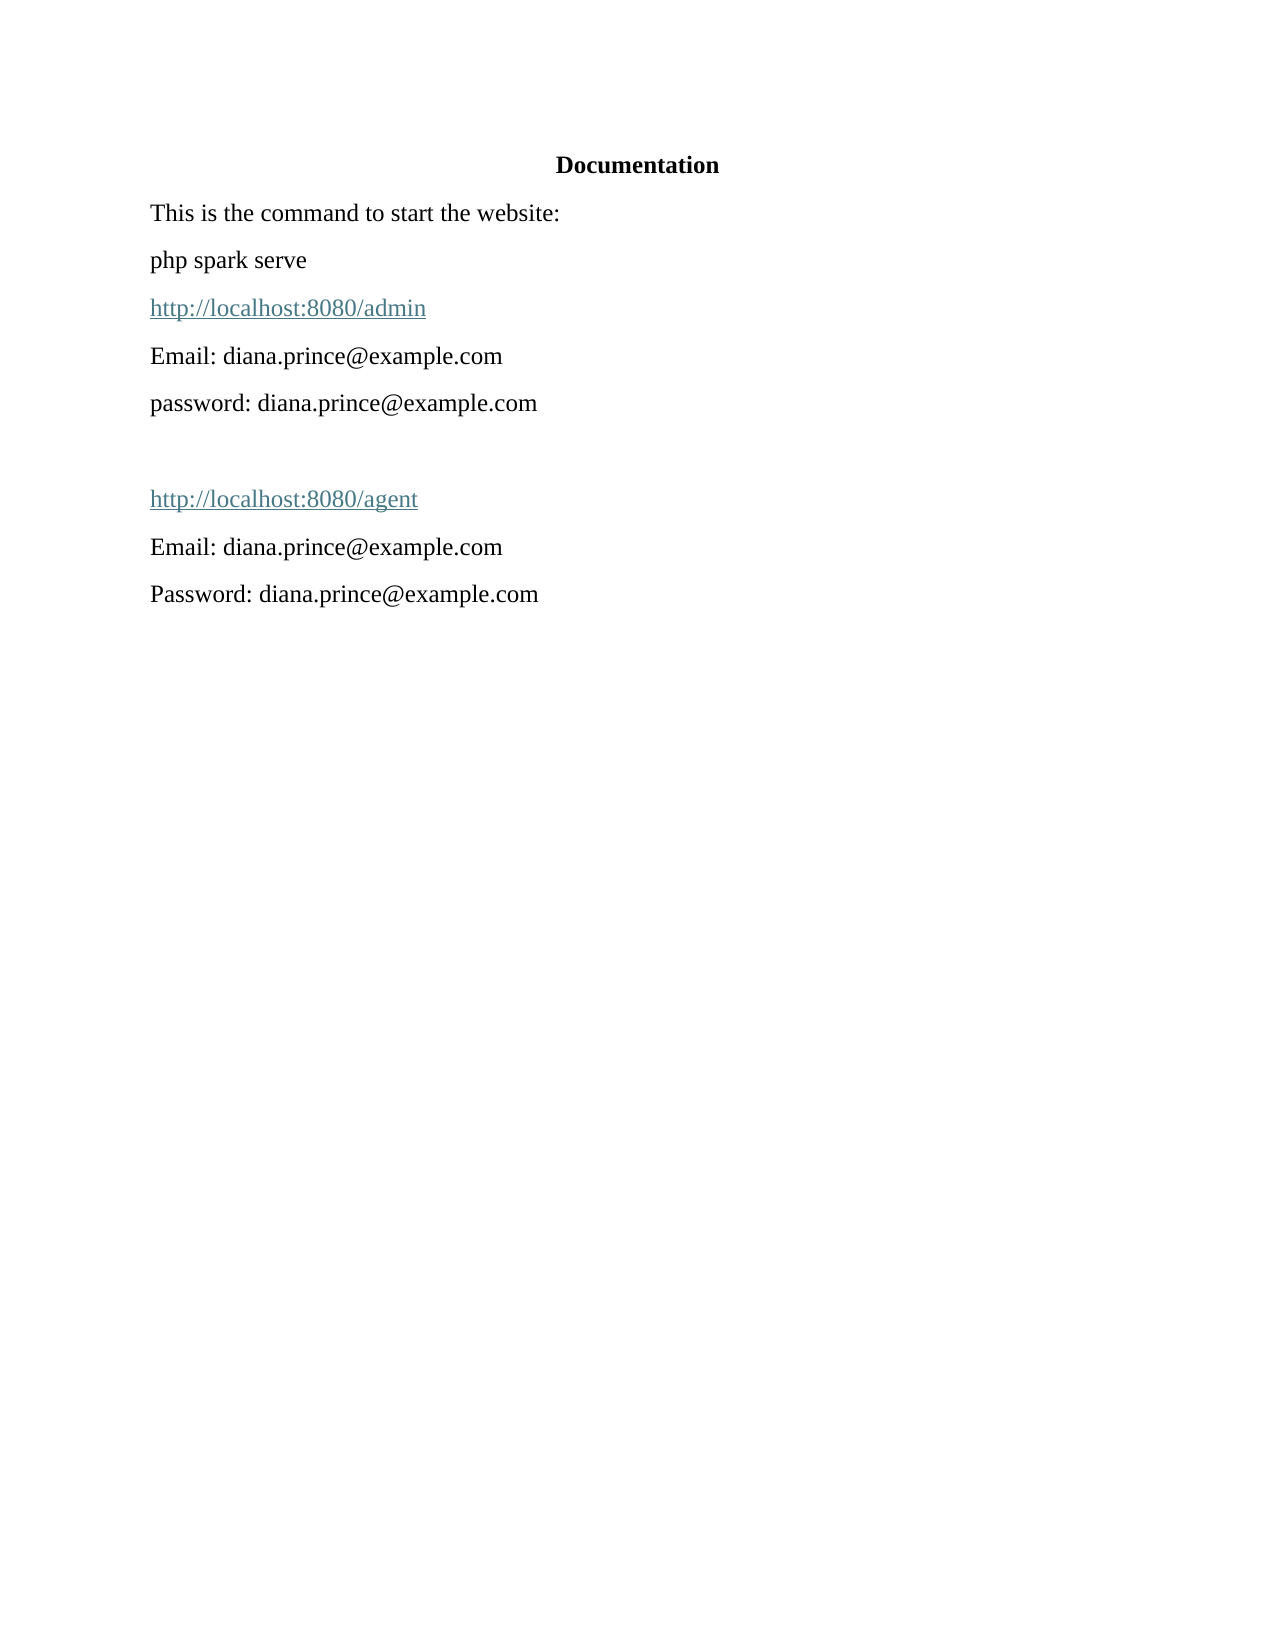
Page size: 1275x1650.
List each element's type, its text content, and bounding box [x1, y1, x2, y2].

text http://localhost:8080/agent [150, 484, 1125, 513]
text Password: diana.prince@example.com [150, 579, 1125, 608]
text Email: diana.prince@example.com [150, 532, 1125, 560]
text This is the command to start the website: [150, 198, 1125, 226]
text php spark serve [150, 245, 1125, 274]
text Email: diana.prince@example.com [150, 341, 1125, 369]
text password: diana.prince@example.com [150, 388, 1125, 417]
text http://localhost:8080/admin [150, 293, 1125, 322]
text Documentation [150, 150, 1125, 179]
